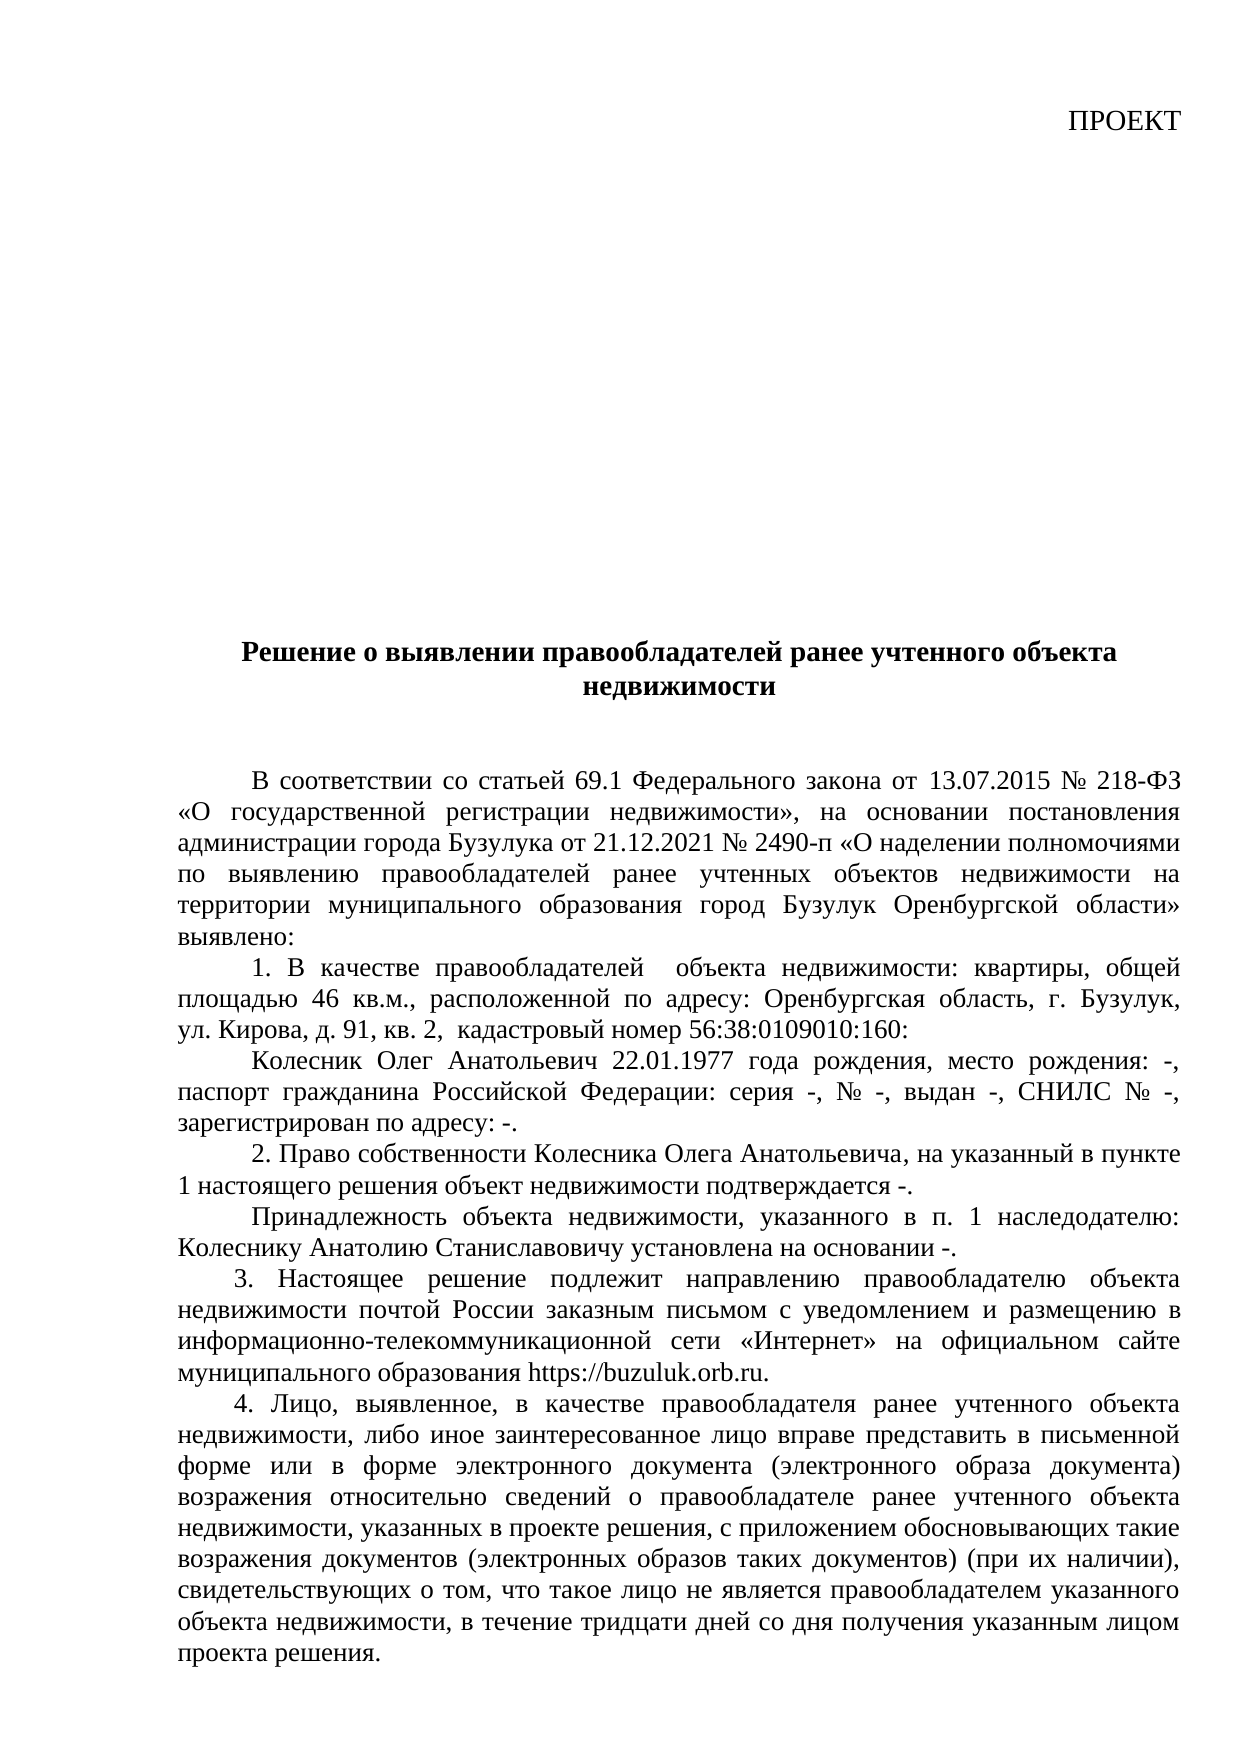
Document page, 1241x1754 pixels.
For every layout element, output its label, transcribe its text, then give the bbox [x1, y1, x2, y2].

text Колесник Олег Анатольевич 22.01.1977 года рождения, место рождения: -, паспорт гражданина Российской Федерации: серия -, № -, выдан -, СНИЛС № -, зарегистрирован по адресу: -. [177, 1044, 1181, 1138]
text В соответствии со статьей 69.1 Федерального закона от 13.07.2015 № 218-ФЗ «О государственной регистрации недвижимости», на основании постановления администрации города Бузулука от 21.12.2021 № 2490-п «О наделении полномочиями по выявлению правообладателей ранее учтенных объектов недвижимости на территории муниципального образования город Бузулук Оренбургской области» выявлено: [177, 764, 1181, 951]
text 2. Право собственности Колесника Олега Анатольевича, на указанный в пункте 1 настоящего решения объект недвижимости подтверждается -. [177, 1138, 1181, 1200]
text 3. Настоящее решение подлежит направлению правообладателю объекта недвижимости почтой России заказным письмом с уведомлением и размещению в информационно-телекоммуникационной сети «Интернет» на официальном сайте муниципального образования https://buzuluk.orb.ru. [177, 1262, 1181, 1387]
text 4. Лицо, выявленное, в качестве правообладателя ранее учтенного объекта недвижимости, либо иное заинтересованное лицо вправе представить в письменной форме или в форме электронного документа (электронного образа документа) возражения относительно сведений о правообладателе ранее учтенного объекта недвижимости, указанных в проекте решения, с приложением обосновывающих такие возражения документов (электронных образов таких документов) (при их наличии), свидетельствующих о том, что такое лицо не является правообладателем указанного объекта недвижимости, в течение тридцати дней со дня получения указанным лицом проекта решения. [177, 1387, 1181, 1667]
text ПРОЕКТ [177, 103, 1181, 136]
text Решение о выявлении правообладателей ранее учтенного объекта недвижимости [177, 634, 1181, 702]
text 1. В качестве правообладателей объекта недвижимости: квартиры, общей площадью 46 кв.м., расположенной по адресу: Оренбургская область, г. Бузулук, ул. Кирова, д. 91, кв. 2, кадастровый номер 56:38:0109010:160: [177, 951, 1181, 1044]
text Принадлежность объекта недвижимости, указанного в п. 1 наследодателю: Колеснику Анатолию Станиславовичу установлена на основании -. [177, 1200, 1181, 1262]
